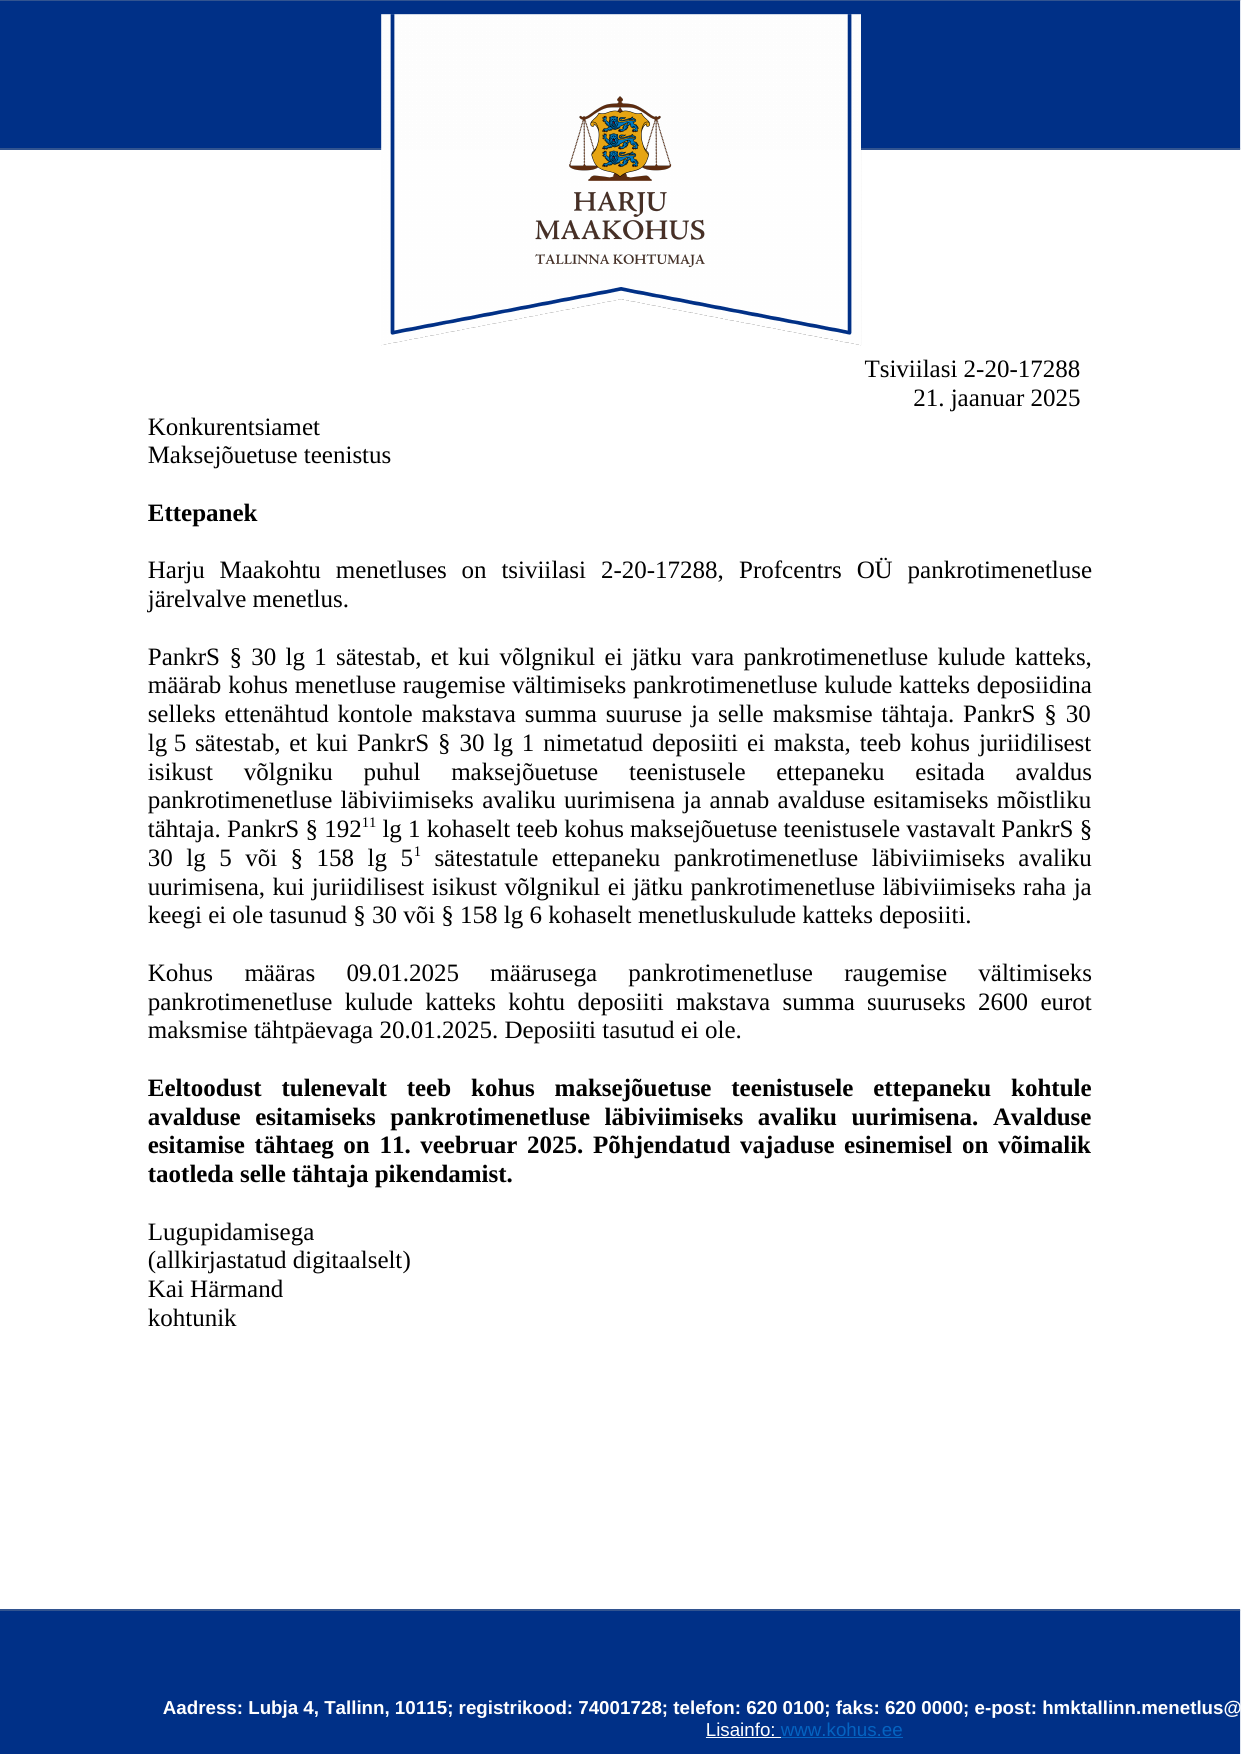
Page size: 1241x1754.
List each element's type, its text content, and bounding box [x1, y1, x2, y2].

text PankrS § 30 lg 1 sätestab, et kui võlgnikul ei jätku vara pankrotimenetluse kulude katteks, määrab kohus menetluse raugemise vältimiseks pankrotimenetluse kulude katteks deposiidina selleks ettenähtud kontole makstava summa suuruse ja selle maksmise tähtaja. PankrS § 30 lg 5 sätestab, et kui PankrS § 30 lg 1 nimetatud deposiiti ei maksta, teeb kohus juriidilisest isikust võlgniku puhul maksejõuetuse teenistusele ettepaneku esitada avaldus pankrotimenetluse läbiviimiseks avaliku uurimisena ja annab avalduse esitamiseks mõistliku tähtaja. PankrS § 19211 lg 1 kohaselt teeb kohus maksejõuetuse teenistusele vastavalt PankrS § 30 lg 5 või § 158 lg 51 sätestatule ettepaneku pankrotimenetluse läbiviimiseks avaliku uurimisena, kui juriidilisest isikust võlgnikul ei jätku pankrotimenetluse läbiviimiseks raha ja keegi ei ole tasunud § 30 või § 158 lg 6 kohaselt menetluskulude katteks deposiiti. [148, 642, 1092, 929]
text Harju Maakohtu menetluses on tsiviilasi 2-20-17288, Profcentrs OÜ pankrotimenetluse järelvalve menetlus. [148, 556, 1092, 613]
text Konkurentsiamet [148, 412, 1092, 441]
text Eeltoodust tulenevalt teeb kohus maksejõuetuse teenistusele ettepaneku kohtule avalduse esitamiseks pankrotimenetluse läbiviimiseks avaliku uurimisena. Avalduse esitamise tähtaeg on 11. veebruar 2025. Põhjendatud vajaduse esinemisel on võimalik taotleda selle tähtaja pikendamist. [148, 1073, 1092, 1188]
text Lugupidamisega [148, 1217, 1092, 1246]
text Maksejõuetuse teenistus [148, 441, 1092, 469]
picture [376, 0, 865, 361]
table_header Tsiviilasi 2-20-17288 21. jaanuar 2025 [758, 354, 1091, 412]
text Ettepanek [148, 498, 1092, 527]
text kohtunik [148, 1303, 1092, 1332]
text Kai Härmand [148, 1274, 1092, 1303]
text Kohus määras 09.01.2025 määrusega pankrotimenetluse raugemise vältimiseks pankrotimenetluse kulude katteks kohtu deposiiti makstava summa suuruseks 2600 eurot maksmise tähtpäevaga 20.01.2025. Deposiiti tasutud ei ole. [148, 958, 1092, 1044]
text (allkirjastatud digitaalselt) [148, 1246, 1092, 1274]
